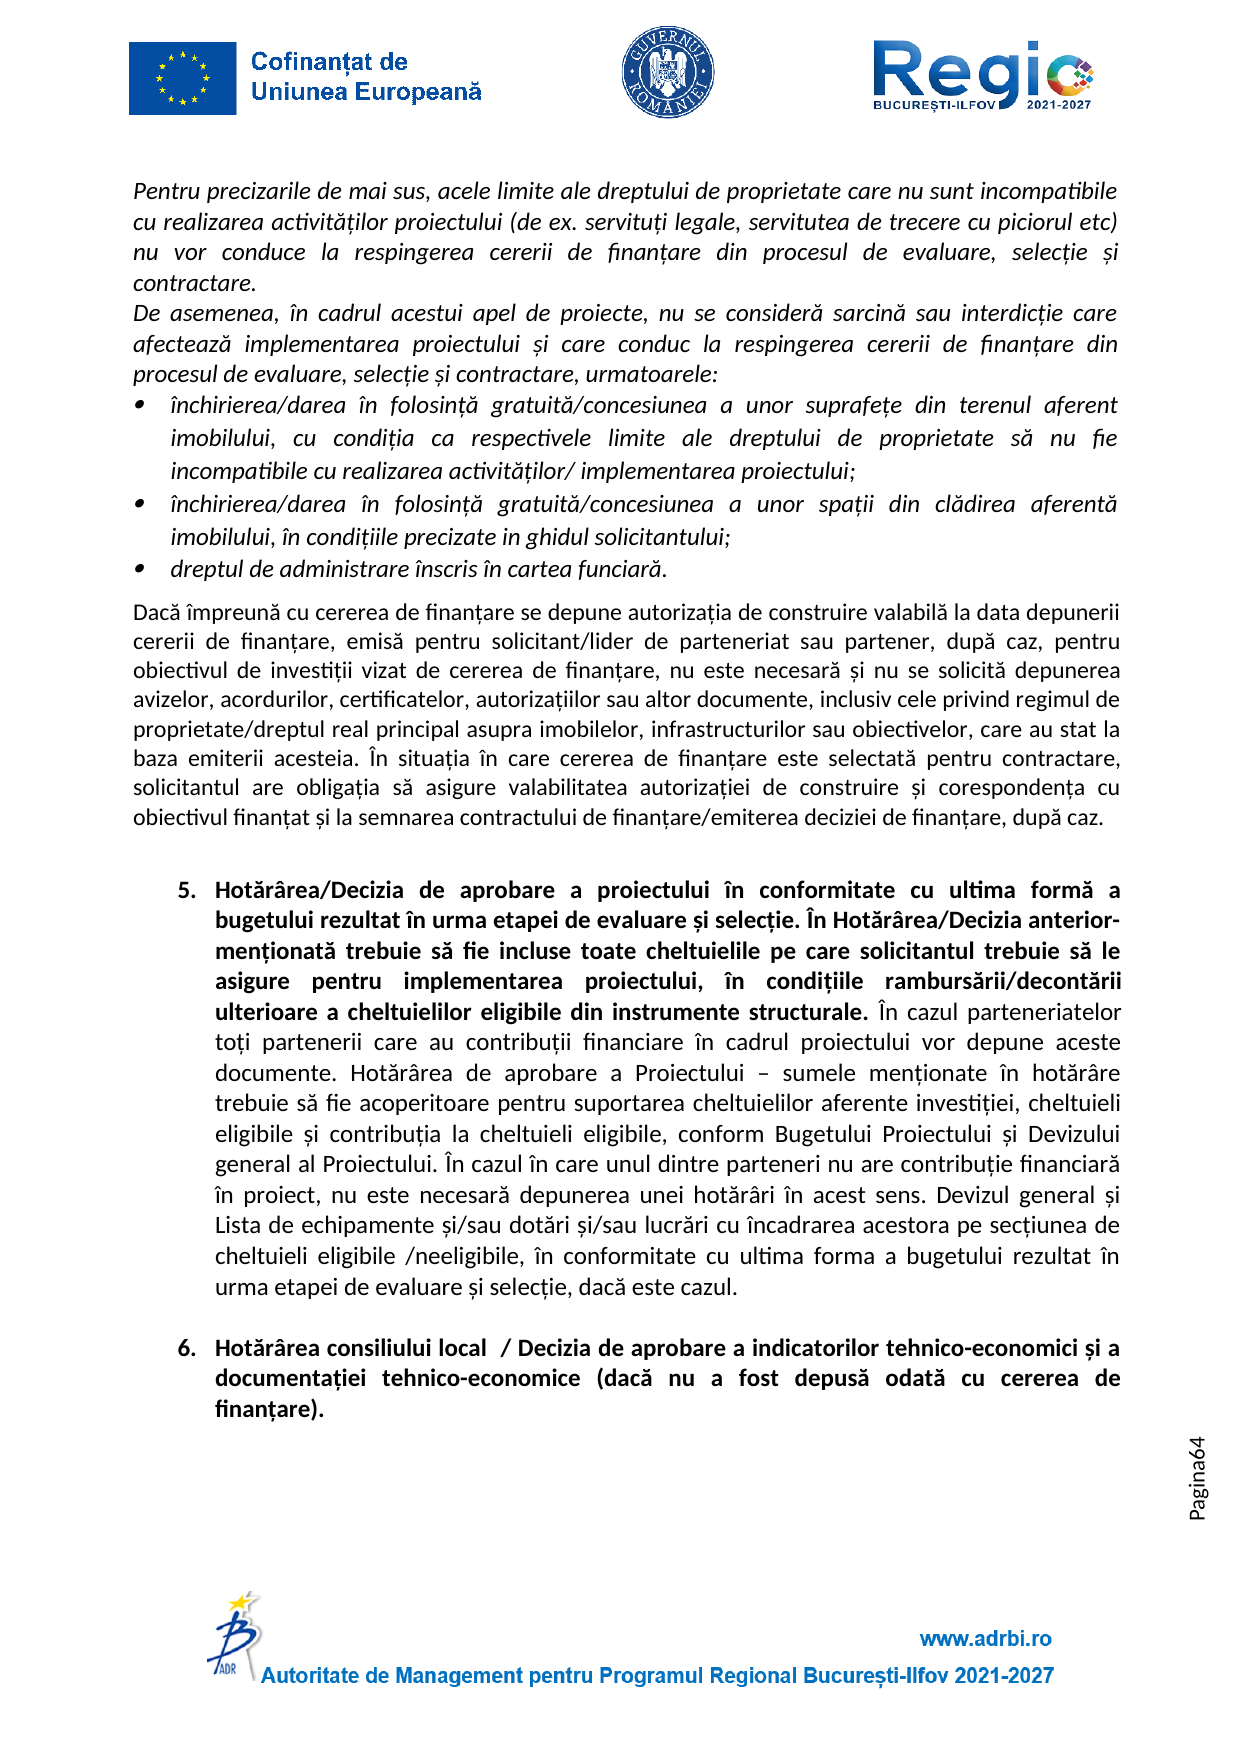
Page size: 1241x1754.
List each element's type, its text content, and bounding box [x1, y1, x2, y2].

list Hotărârea/Decizia de aprobare a proiectului în conformitate cu ultima formă a bugetului rezultat în urma etapei de evaluare și selecție. În Hotărârea/Decizia anterior-menţionată trebuie să fie incluse toate cheltuielile pe care solicitantul trebuie să le asigure pentru implementarea proiectului, în condiţiile rambursării/decontării ulterioare a cheltuielilor eligibile din instrumente structurale. În cazul parteneriatelor toţi partenerii care au contribuții financiare în cadrul proiectului vor depune aceste documente. Hotărârea de aprobare a Proiectului – sumele menționate în hotărâre trebuie să fie acoperitoare pentru suportarea cheltuielilor aferente investiției, cheltuieli eligibile și contribuția la cheltuieli eligibile, conform Bugetului Proiectului și Devizului general al Proiectului. În cazul în care unul dintre parteneri nu are contribuție financiară în proiect, nu este necesară depunerea unei hotărâri în acest sens. Devizul general și Lista de echipamente și/sau dotări și/sau lucrări cu încadrarea acestora pe secțiunea de cheltuieli eligibile /neeligibile, în conformitate cu ultima forma a bugetului rezultat în urma etapei de evaluare și selecție, dacă este cazul. [177, 874, 1122, 1301]
list închirierea/darea în folosință gratuită/concesiunea a unor suprafețe din terenul aferent imobilului, cu condiția ca respectivele limite ale dreptului de proprietate să nu fie incompatibile cu realizarea activităților/ implementarea proiectului; [133, 389, 1122, 485]
picture [124, 24, 1125, 119]
list Hotărârea consiliului local / Decizia de aprobare a indicatorilor tehnico-economici și a documentației tehnico-economice (dacă nu a fost depusă odată cu cererea de finanțare). [177, 1332, 1122, 1423]
picture [167, 1588, 1094, 1700]
list închirierea/darea în folosință gratuită/concesiunea a unor spații din clădirea aferentă imobilului, în condițiile precizate in ghidul solicitantului; [133, 488, 1122, 551]
text Pentru precizarile de mai sus, acele limite ale dreptului de proprietate care nu sunt incompatibile cu realizarea activităților proiectului (de ex. servituți legale, servitutea de trecere cu piciorul etc) nu vor conduce la respingerea cererii de finanțare din procesul de evaluare, selecție și contractare. [133, 175, 1122, 297]
text Dacă împreună cu cererea de finanțare se depune autorizația de construire valabilă la data depunerii cererii de finanțare, emisă pentru solicitant/lider de parteneriat sau partener, după caz, pentru obiectivul de investiții vizat de cererea de finanțare, nu este necesară și nu se solicită depunerea avizelor, acordurilor, certificatelor, autorizațiilor sau altor documente, inclusiv cele privind regimul de proprietate/dreptul real principal asupra imobilelor, infrastructurilor sau obiectivelor, care au stat la baza emiterii acesteia. În situația în care cererea de finanțare este selectată pentru contractare, solicitantul are obligația să asigure valabilitatea autorizației de construire și corespondența cu obiectivul finanțat și la semnarea contractului de finanțare/emiterea deciziei de finanțare, după caz. [133, 597, 1122, 831]
list dreptul de administrare înscris în cartea funciară. [133, 554, 1122, 584]
text De asemenea, în cadrul acestui apel de proiecte, nu se consideră sarcină sau interdicție care afectează implementarea proiectului și care conduc la respingerea cererii de finanțare din procesul de evaluare, selecție și contractare, urmatoarele: [133, 297, 1122, 389]
